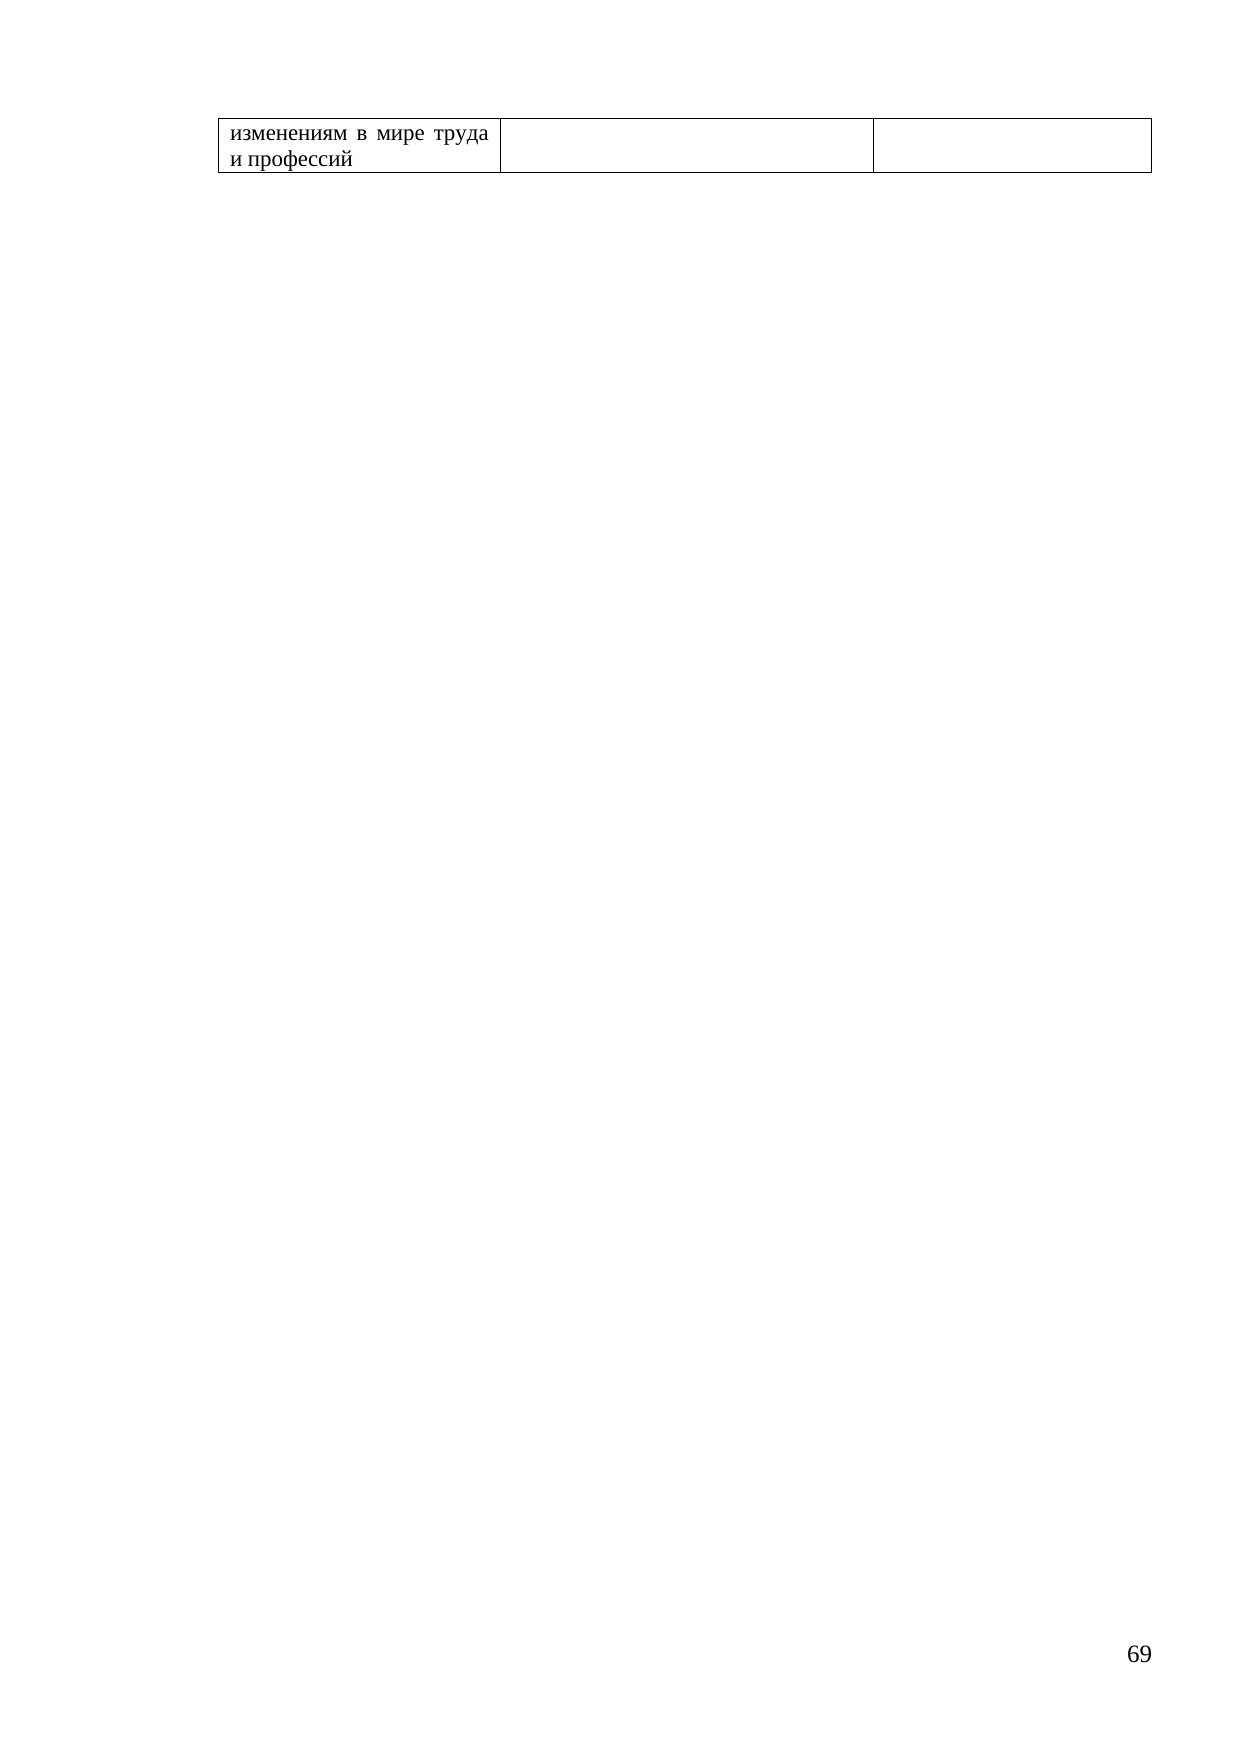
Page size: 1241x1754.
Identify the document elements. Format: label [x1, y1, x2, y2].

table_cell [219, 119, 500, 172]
table_cell [501, 119, 873, 172]
table_cell [874, 119, 1151, 172]
